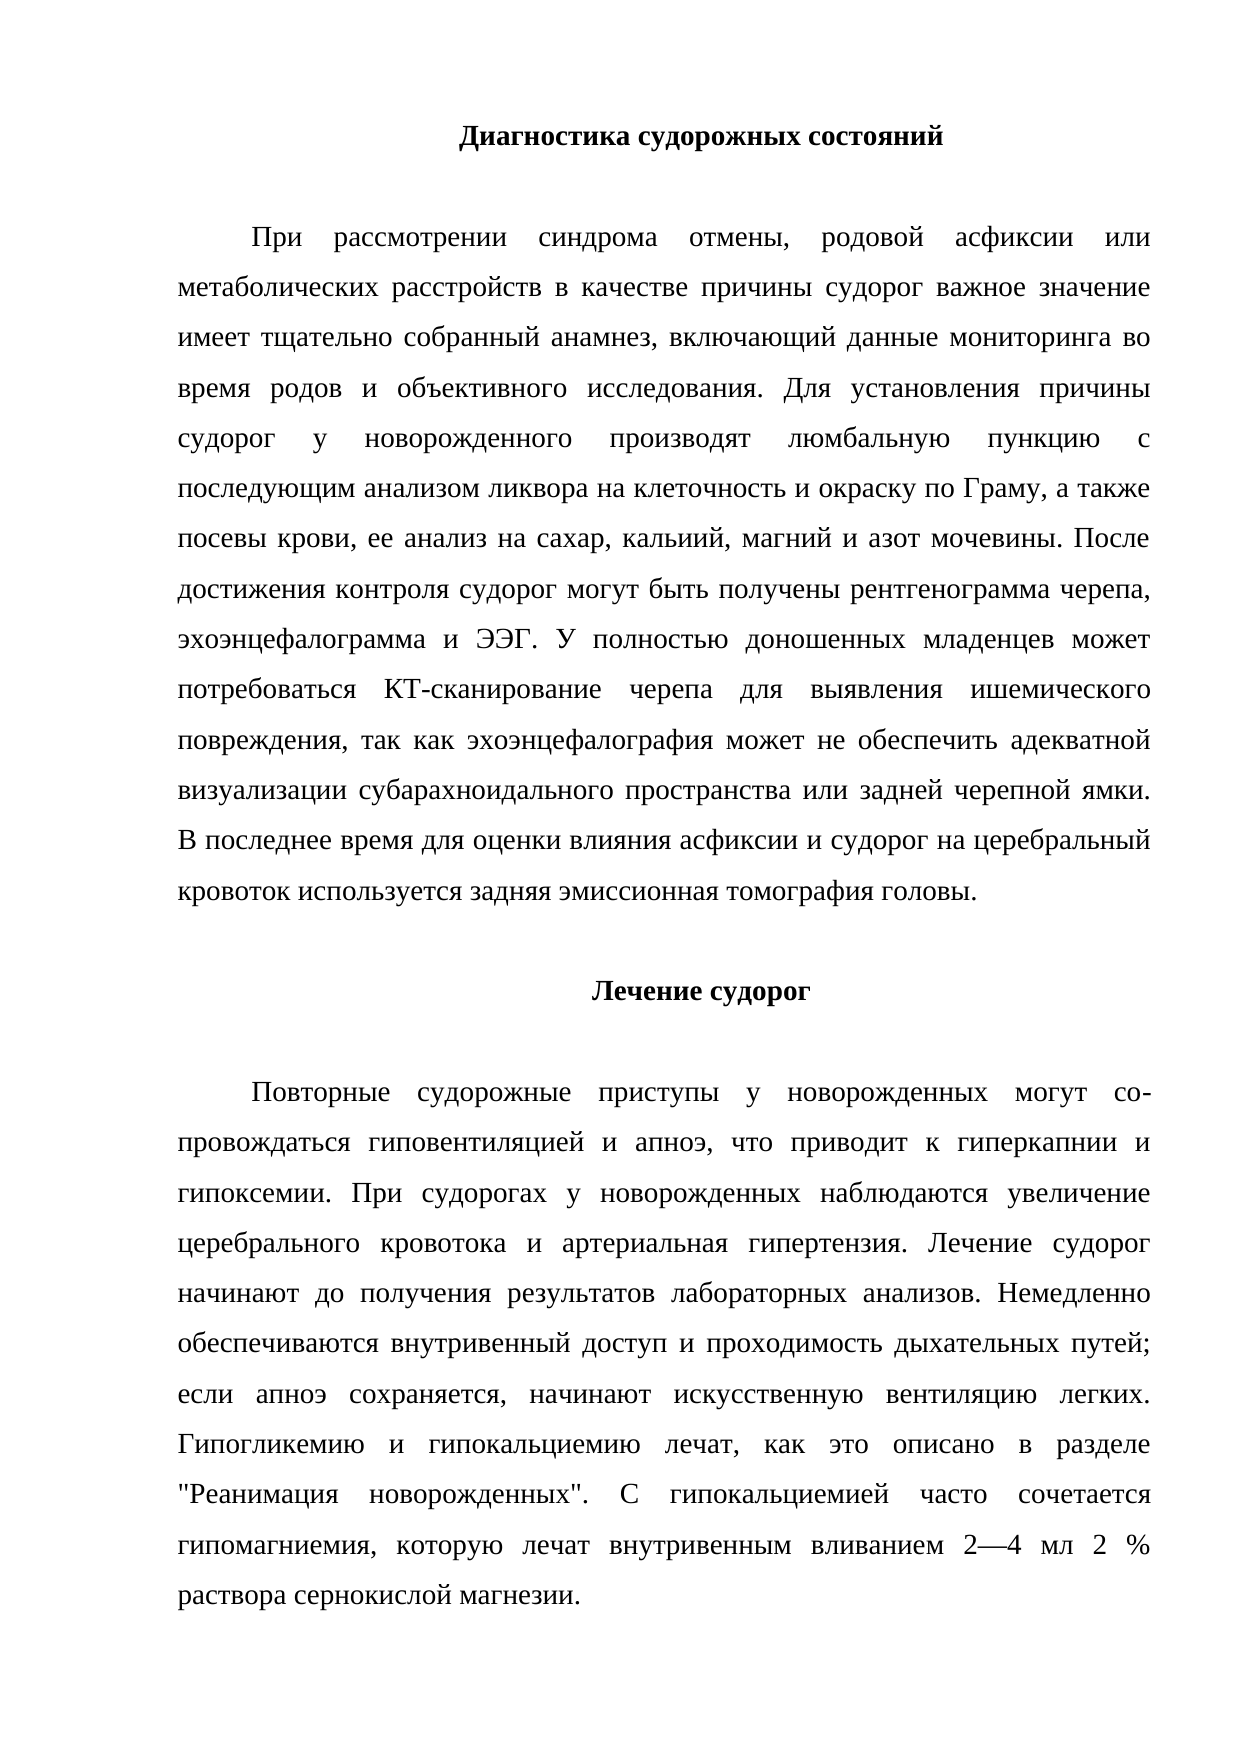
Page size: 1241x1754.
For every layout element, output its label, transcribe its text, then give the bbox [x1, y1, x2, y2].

text При рассмотрении синдрома отмены, родовой асфиксии или метаболических расстройств в качестве причины судорог важное значение имеет тщательно собранный анамнез, включающий данные мониторинга во время родов и объективного исследования. Для установления причины судорог у новорожденного производят люмбальную пункцию с последующим анализом ликвора на клеточность и окраску по Граму, а также посевы крови, ее анализ на сахар, кальиий, магний и азот мочевины. После достижения контроля судорог могут быть получены рентгенограмма черепа, эхоэнцефалограмма и ЭЭГ. У полностью доношенных младенцев может потребоваться КТ-сканирование черепа для выявления ишемического повреждения, так как эхоэнцефалография может не обеспечить адекватной визуализации субарахноидального пространства или задней черепной ямки. В последнее время для оценки влияния асфиксии и судорог на церебральный кровоток используется задняя эмиссионная томография головы. [177, 219, 1152, 906]
text Повторные судорожные приступы у новорожденных могут сопровождаться гиповентиляцией и апноэ, что приводит к гиперкапнии и гипоксемии. При судорогах у новорожденных наблюдаются увеличение церебрального кровотока и артериальная гипертензия. Лечение судорог начинают до получения результатов лабораторных анализов. Немедленно обеспечиваются внутривенный доступ и проходимость дыхательных путей; если апноэ сохраняется, начинают искусственную вентиляцию легких. Гипогликемию и гипокальциемию лечат, как это описано в разделе "Реанимация новорожденных". С гипокальциемией часто сочетается гипомагниемия, которую лечат внутривенным вливанием 2—4 мл 2 % раствора сернокислой магнезии. [177, 1074, 1152, 1611]
text Лечение судорог [177, 973, 1152, 1007]
text Диагностика судорожных состояний [177, 118, 1152, 152]
